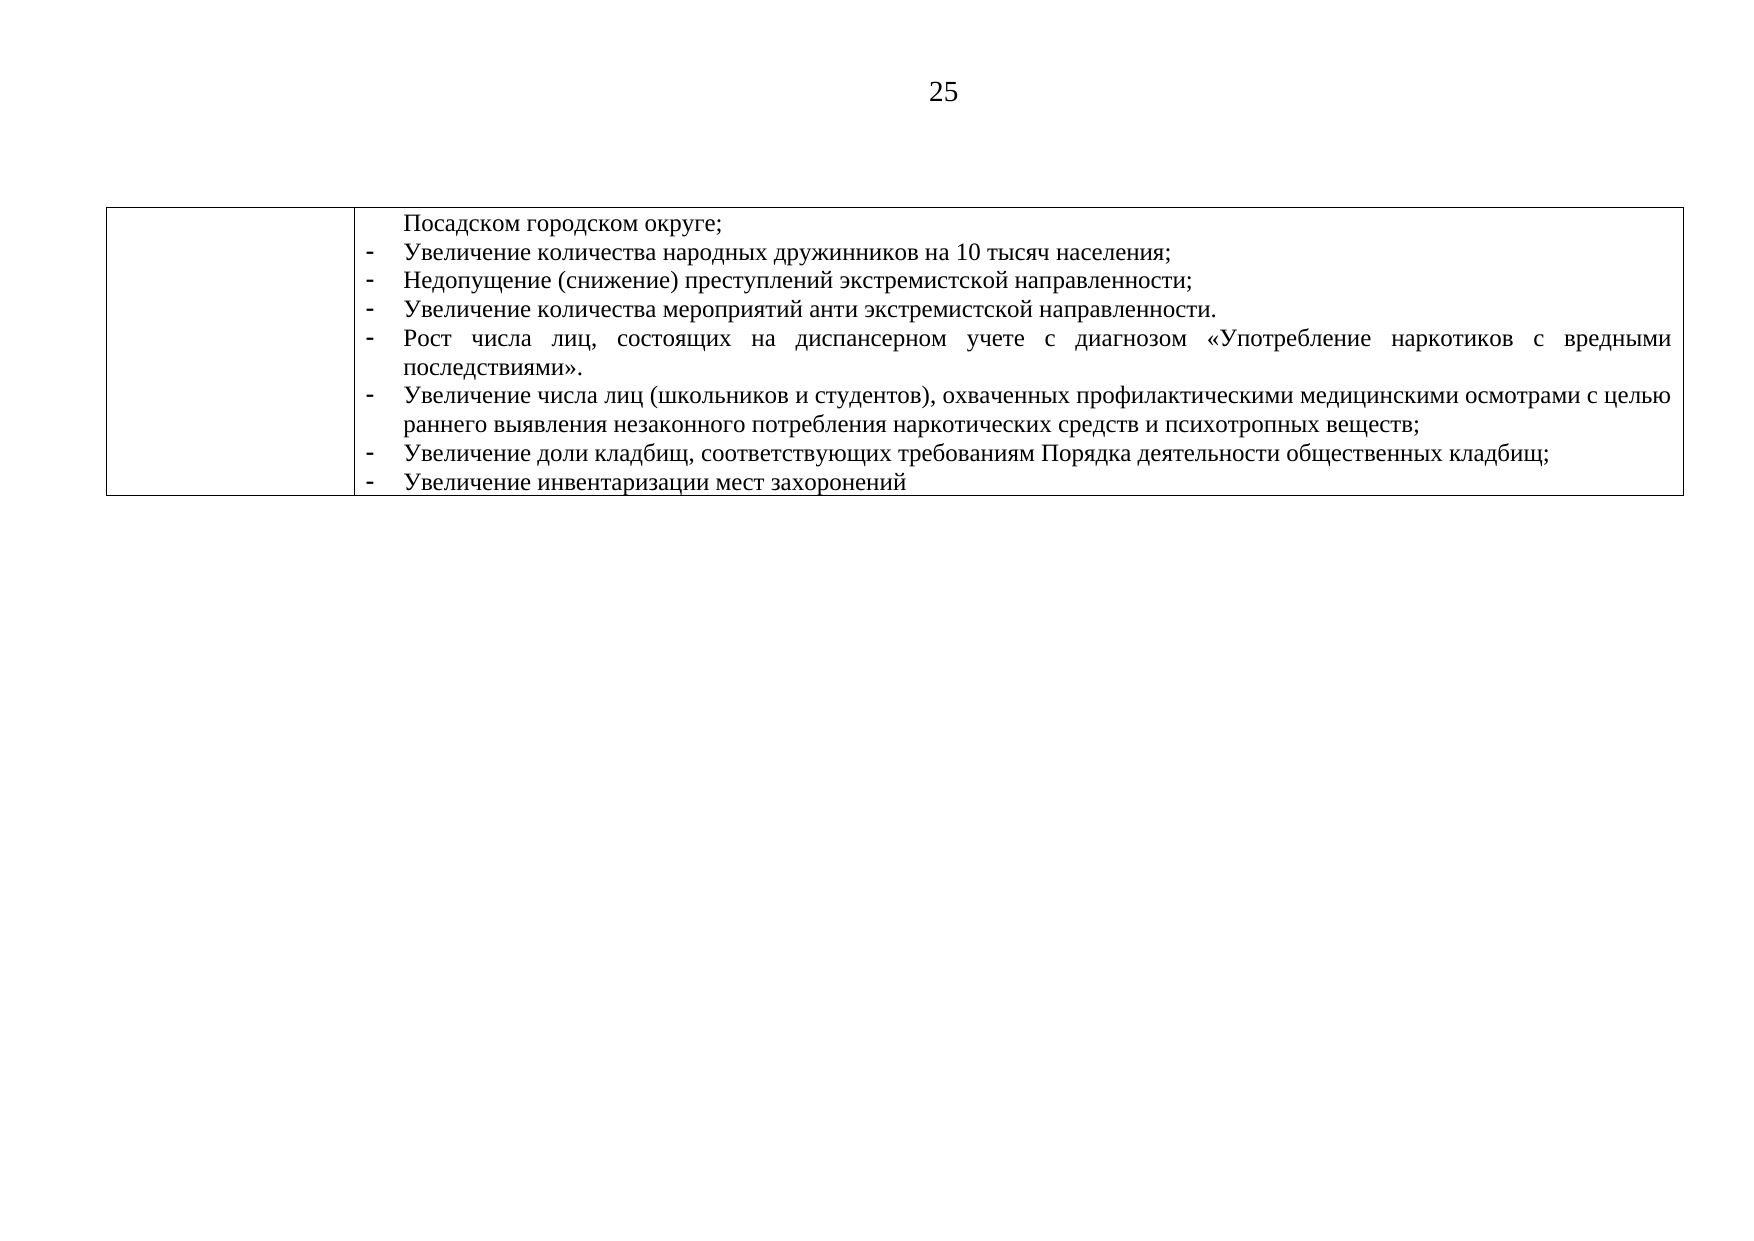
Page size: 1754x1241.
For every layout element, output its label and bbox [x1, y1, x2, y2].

table_header [107, 208, 354, 495]
table_header [355, 208, 1683, 495]
